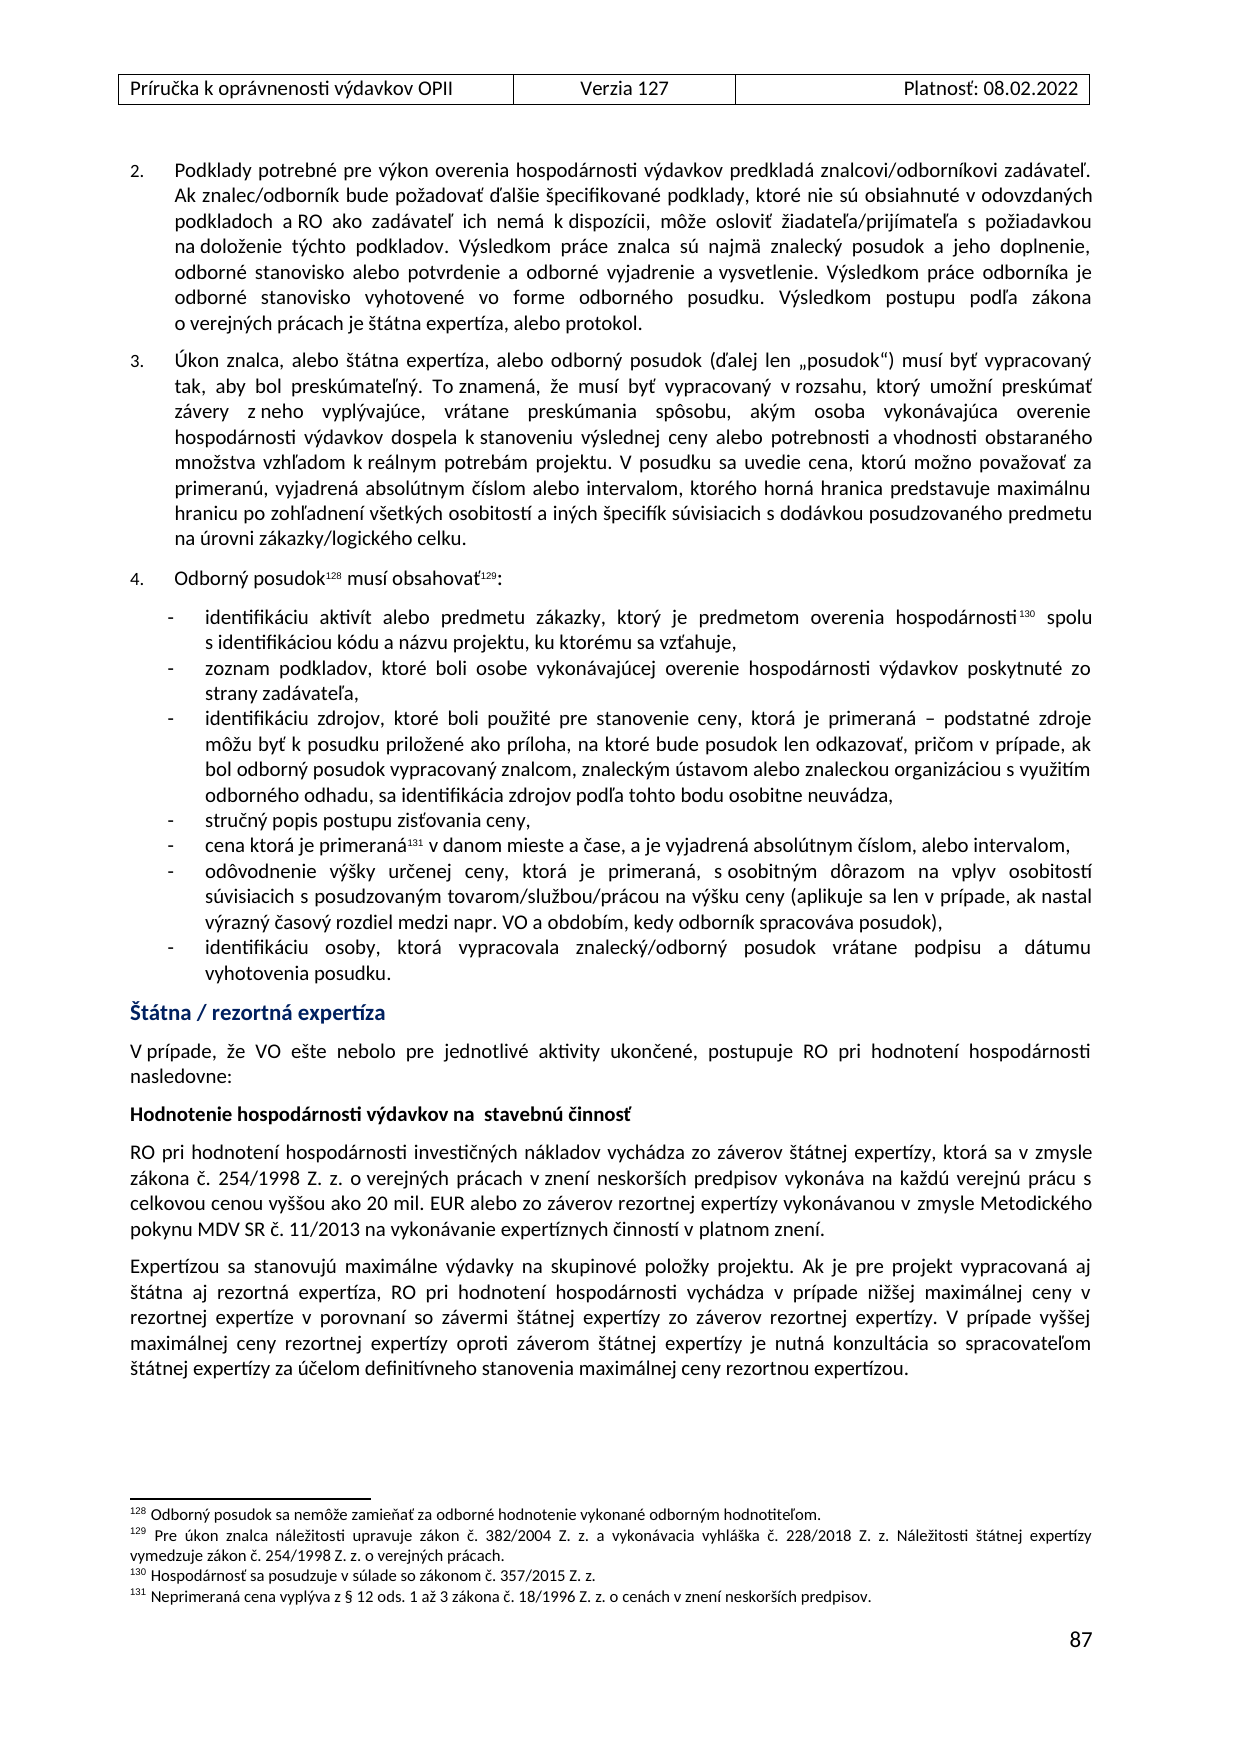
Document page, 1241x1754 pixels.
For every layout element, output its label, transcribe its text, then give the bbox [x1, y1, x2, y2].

list identifikáciu osoby, ktorá vypracovala znalecký/odborný posudok vrátane podpisu a dátumu vyhotovenia posudku. [167, 934, 1092, 985]
list identifikáciu zdrojov, ktoré boli použité pre stanovenie ceny, ktorá je primeraná – podstatné zdroje môžu byť k posudku priložené ako príloha, na ktoré bude posudok len odkazovať, pričom v prípade, ak bol odborný posudok vypracovaný znalcom, znaleckým ústavom alebo znaleckou organizáciou s využitím odborného odhadu, sa identifikácia zdrojov podľa tohto bodu osobitne neuvádza, [167, 706, 1092, 807]
list Úkon znalca, alebo štátna expertíza, alebo odborný posudok (ďalej len „posudok“) musí byť vypracovaný tak, aby bol preskúmateľný. To znamená, že musí byť vypracovaný v rozsahu, ktorý umožní preskúmať závery z neho vyplývajúce, vrátane preskúmania spôsobu, akým osoba vykonávajúca overenie hospodárnosti výdavkov dospela k stanoveniu výslednej ceny alebo potrebnosti a vhodnosti obstaraného množstva vzhľadom k reálnym potrebám projektu. V posudku sa uvedie cena, ktorú možno považovať za primeranú, vyjadrená absolútnym číslom alebo intervalom, ktorého horná hranica predstavuje maximálnu hranicu po zohľadnení všetkých osobitostí a iných špecifík súvisiacich s dodávkou posudzovaného predmetu na úrovni zákazky/logického celku. [130, 348, 1092, 551]
list stručný popis postupu zisťovania ceny, [167, 807, 1092, 833]
list cena ktorá je primeraná v danom mieste a čase, a je vyjadrená absolútnym číslom, alebo intervalom, [167, 833, 1092, 858]
text RO pri hodnotení hospodárnosti investičných nákladov vychádza zo záverov štátnej expertízy, ktorá sa v zmysle zákona č. 254/1998 Z. z. o verejných prácach v znení neskorších predpisov vykonáva na každú verejnú prácu s celkovou cenou vyššou ako 20 mil. EUR alebo zo záverov rezortnej expertízy vykonávanou v zmysle Metodického pokynu MDV SR č. 11/2013 na vykonávanie expertíznych činností v platnom znení. [130, 1139, 1092, 1241]
list Odborný posudok musí obsahovať: [130, 563, 1092, 591]
text Expertízou sa stanovujú maximálne výdavky na skupinové položky projektu. Ak je pre projekt vypracovaná aj štátna aj rezortná expertíza, RO pri hodnotení hospodárnosti vychádza v prípade nižšej maximálnej ceny v rezortnej expertíze v porovnaní so závermi štátnej expertízy zo záverov rezortnej expertízy. V prípade vyššej maximálnej ceny rezortnej expertízy oproti záverom štátnej expertízy je nutná konzultácia so spracovateľom štátnej expertízy za účelom definitívneho stanovenia maximálnej ceny rezortnou expertízou. [130, 1254, 1092, 1381]
text V prípade, že VO ešte nebolo pre jednotlivé aktivity ukončené, postupuje RO pri hodnotení hospodárnosti nasledovne: [130, 1038, 1092, 1089]
list Podklady potrebné pre výkon overenia hospodárnosti výdavkov predkladá znalcovi/odborníkovi zadávateľ. Ak znalec/odborník bude požadovať ďalšie špecifikované podklady, ktoré nie sú obsiahnuté v odovzdaných podkladoch a RO ako zadávateľ ich nemá k dispozícii, môže osloviť žiadateľa/prijímateľa s požiadavkou na doloženie týchto podkladov. Výsledkom práce znalca sú najmä znalecký posudok a jeho doplnenie, odborné stanovisko alebo potvrdenie a odborné vyjadrenie a vysvetlenie. Výsledkom práce odborníka je odborné stanovisko vyhotovené vo forme odborného posudku. Výsledkom postupu podľa zákona o verejných prácach je štátna expertíza, alebo protokol. [130, 157, 1092, 335]
text Hodnotenie hospodárnosti výdavkov na stavebnú činnosť [130, 1102, 1092, 1127]
text Štátna / rezortná expertíza [130, 998, 1092, 1026]
list odôvodnenie výšky určenej ceny, ktorá je primeraná, s osobitným dôrazom na vplyv osobitostí súvisiacich s posudzovaným tovarom/službou/prácou na výšku ceny (aplikuje sa len v prípade, ak nastal výrazný časový rozdiel medzi napr. VO a obdobím, kedy odborník spracováva posudok), [167, 858, 1092, 934]
list identifikáciu aktivít alebo predmetu zákazky, ktorý je predmetom overenia hospodárnosti spolu s identifikáciou kódu a názvu projektu, ku ktorému sa vzťahuje, [167, 604, 1092, 655]
list zoznam podkladov, ktoré boli osobe vykonávajúcej overenie hospodárnosti výdavkov poskytnuté zo strany zadávateľa, [167, 655, 1092, 706]
